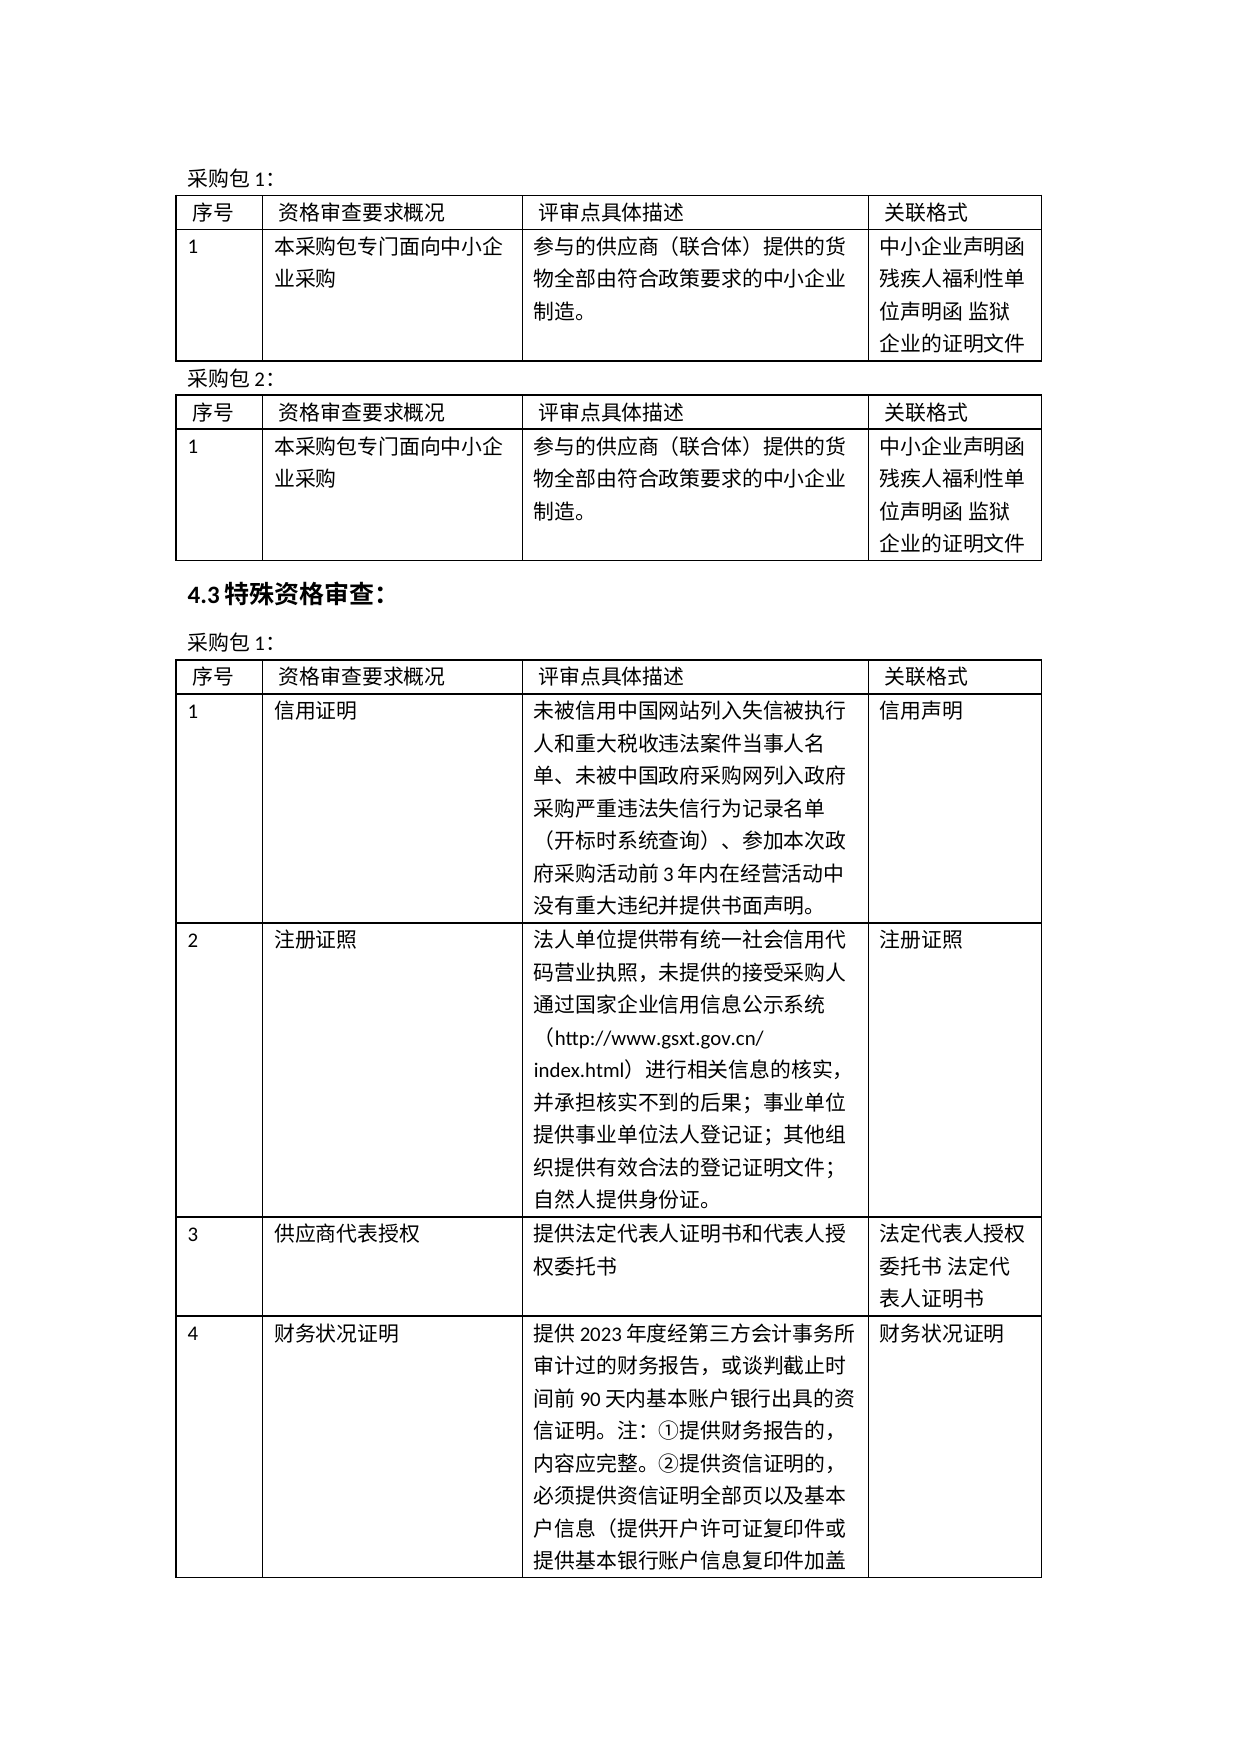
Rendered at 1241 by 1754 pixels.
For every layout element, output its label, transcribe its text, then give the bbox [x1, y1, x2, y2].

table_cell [523, 1317, 868, 1577]
table_header 评审点具体描述 [523, 661, 868, 693]
table_cell 法人单位提供带有统一社会信用代码营业执照，未提供的接受采购人通过国家企业信用信息公示系统（http://www.gsxt.gov.cn/index.html）进行相关信息的核实，并承担核实不到的后果；事业单位提供事业单位法人登记证；其他组织提供有效合法的登记证明文件；自然人提供身份证。 [523, 924, 868, 1216]
table_cell 1 [177, 430, 262, 560]
table_cell 本采购包专门面向中小企业采购 [263, 230, 522, 360]
table_header 序号 [177, 196, 262, 228]
table_cell 参与的供应商（联合体）提供的货物全部由符合政策要求的中小企业制造。 [523, 230, 868, 360]
table_cell 参与的供应商（联合体）提供的货物全部由符合政策要求的中小企业制造。 [523, 430, 868, 560]
table_header 资格审查要求概况 [263, 196, 522, 228]
table_header 关联格式 [869, 196, 1041, 228]
table_header 关联格式 [869, 396, 1041, 428]
table_cell 注册证照 [869, 924, 1041, 1216]
table_header 评审点具体描述 [523, 396, 868, 428]
table_cell 1 [177, 695, 262, 922]
table_cell 供应商代表授权 [263, 1218, 522, 1315]
table_cell 财务状况证明 [263, 1317, 522, 1577]
table_cell 注册证照 [263, 924, 522, 1216]
text 采购包2： [187, 362, 1053, 394]
table_header 序号 [177, 661, 262, 693]
table_cell 1 [177, 230, 262, 360]
table_cell 财务状况证明 [869, 1317, 1041, 1577]
table_cell 中小企业声明函 残疾人福利性单位声明函 监狱企业的证明文件 [869, 430, 1041, 560]
table_header 资格审查要求概况 [263, 661, 522, 693]
text 采购包1： [187, 162, 1053, 194]
text 4.3特殊资格审查： [187, 561, 1053, 626]
table_header 评审点具体描述 [523, 196, 868, 228]
table_cell 提供法定代表人证明书和代表人授权委托书 [523, 1218, 868, 1315]
table_header 资格审查要求概况 [263, 396, 522, 428]
table_cell 中小企业声明函 残疾人福利性单位声明函 监狱企业的证明文件 [869, 230, 1041, 360]
table_cell 未被信用中国网站列入失信被执行人和重大税收违法案件当事人名单、未被中国政府采购网列入政府采购严重违法失信行为记录名单（开标时系统查询）、参加本次政府采购活动前3年内在经营活动中没有重大违纪并提供书面声明。 [523, 695, 868, 922]
text 采购包1： [187, 626, 1053, 659]
table_cell 信用证明 [263, 695, 522, 922]
table_header 序号 [177, 396, 262, 428]
table_cell 2 [177, 924, 262, 1216]
table_cell 本采购包专门面向中小企业采购 [263, 430, 522, 560]
table_header 关联格式 [869, 661, 1041, 693]
table_cell 信用声明 [869, 695, 1041, 922]
table_cell 3 [177, 1218, 262, 1315]
table_cell 4 [177, 1317, 262, 1577]
table_cell 法定代表人授权委托书 法定代表人证明书 [869, 1218, 1041, 1315]
